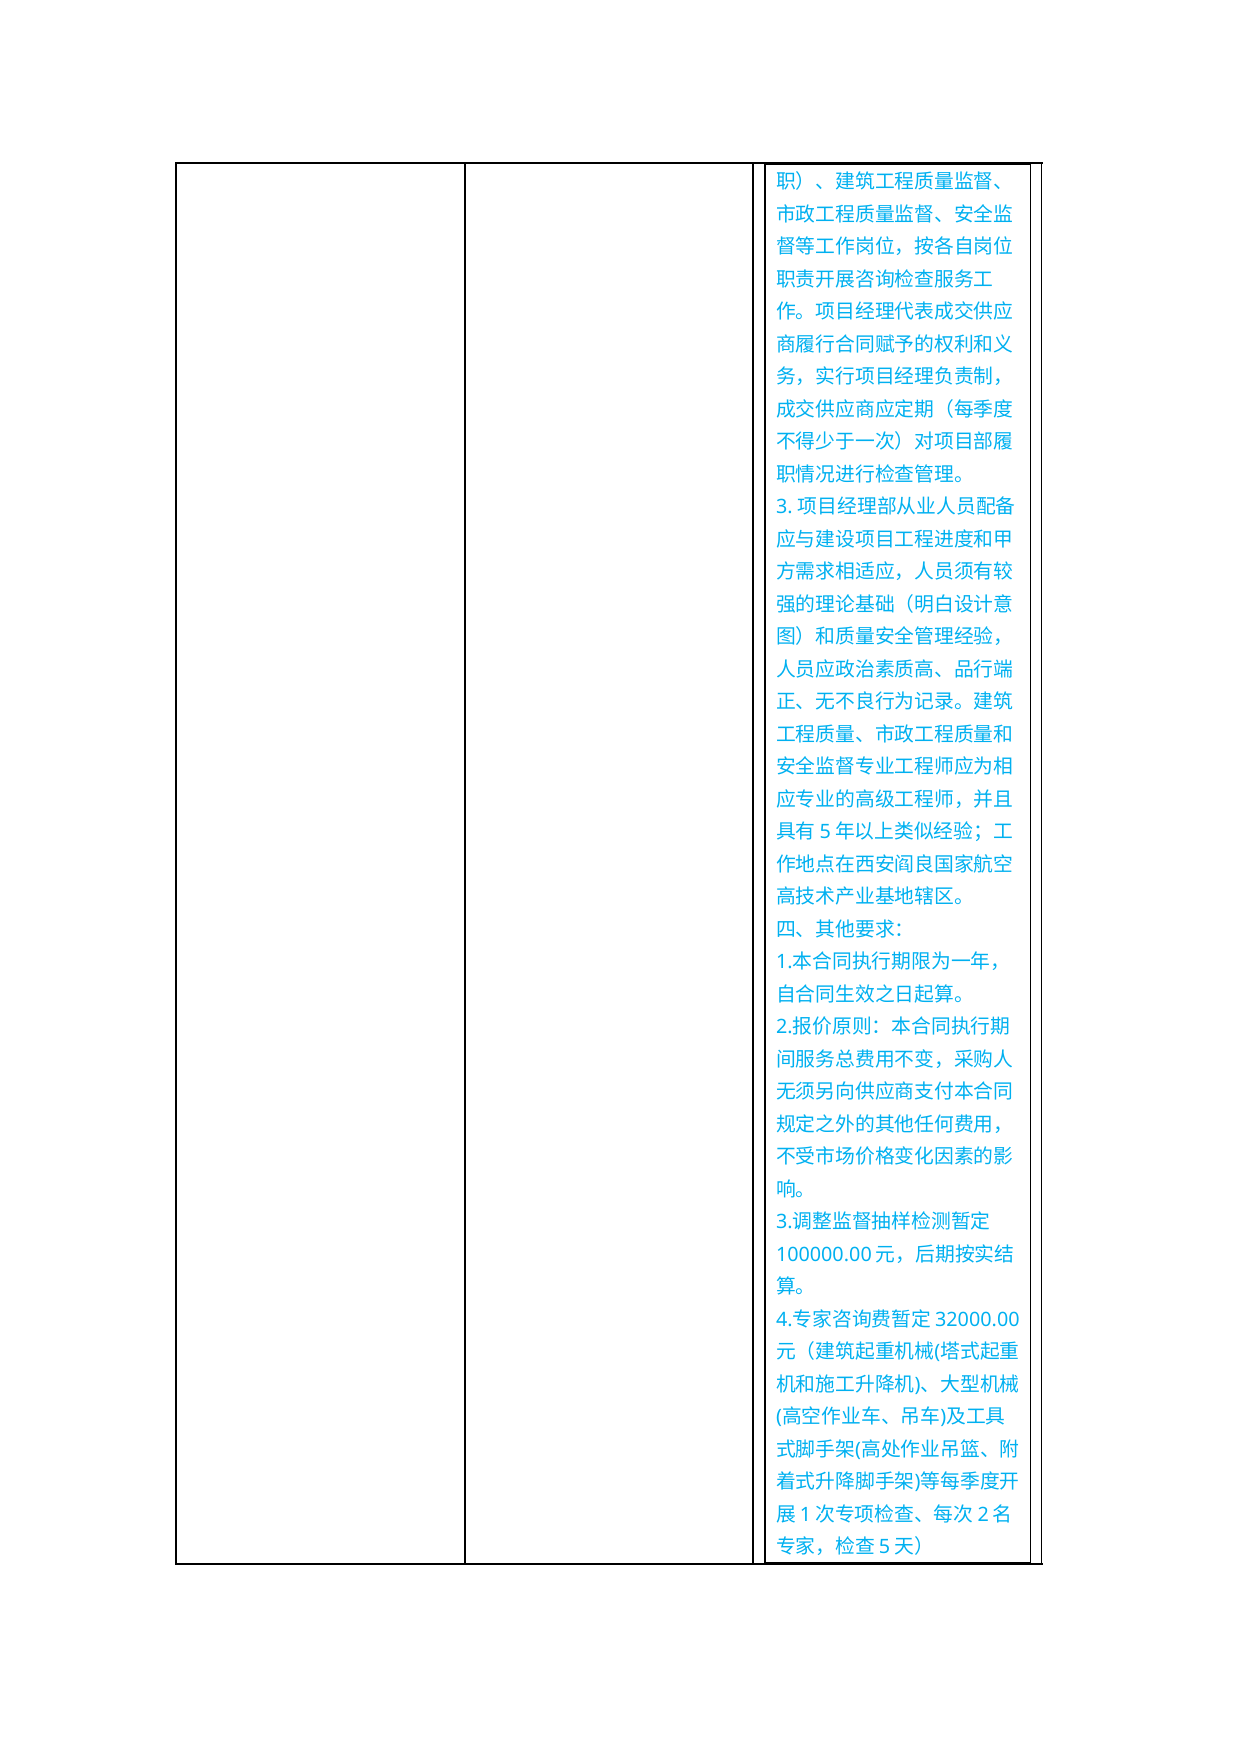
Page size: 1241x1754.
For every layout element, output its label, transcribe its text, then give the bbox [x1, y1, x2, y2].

table_cell [766, 165, 1030, 1562]
table_cell [1031, 164, 1041, 1563]
table_cell [754, 164, 764, 1563]
table_cell 1 [177, 164, 464, 1563]
table_cell [466, 164, 752, 1563]
